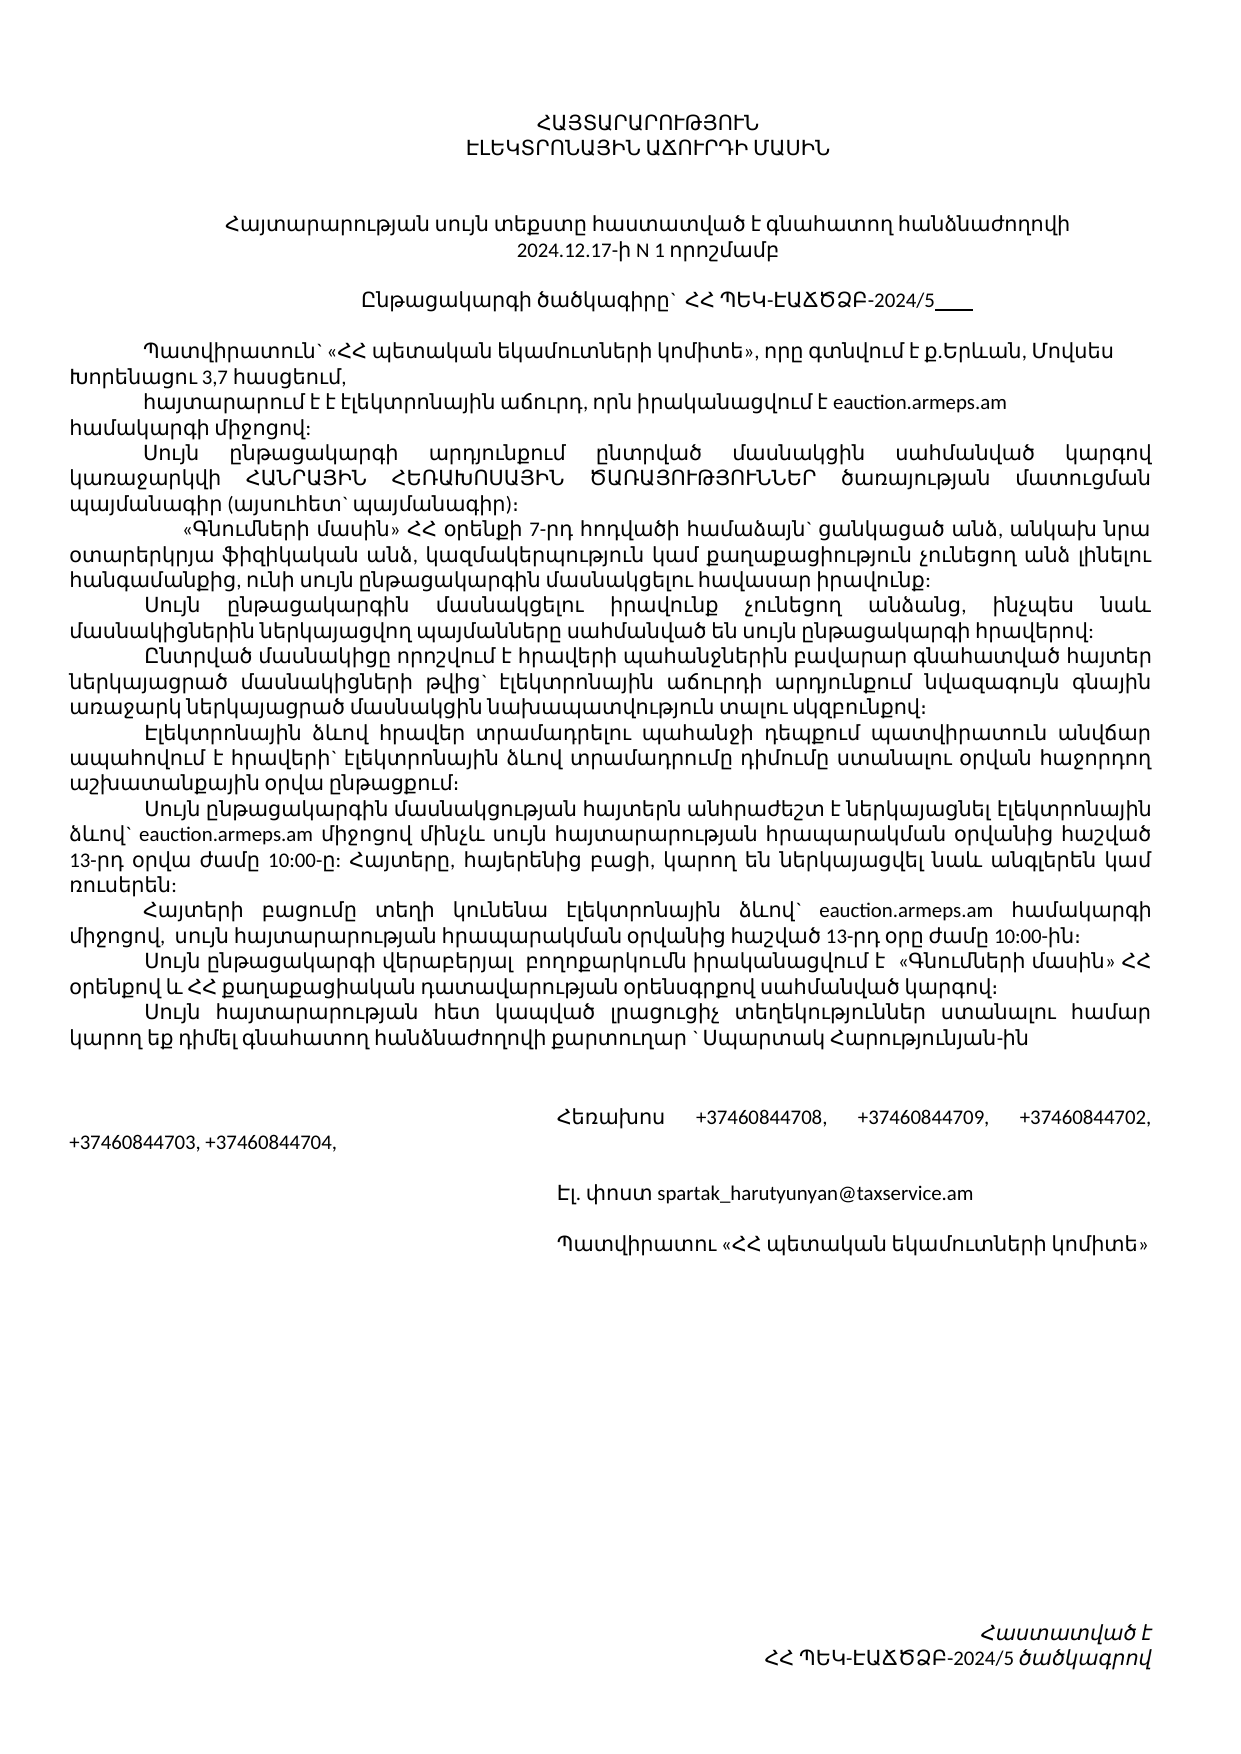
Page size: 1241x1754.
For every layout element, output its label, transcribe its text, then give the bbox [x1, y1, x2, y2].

text Սույն ընթացակարգի արդյունքում ընտրված մասնակցին սահմանված կարգով կառաջարկվի ՀԱՆՐԱՅԻՆ ՀԵՌԱԽՈՍԱՅԻՆ ԾԱՌԱՅՈՒԹՅՈՒՆՆԵՐ ծառայության մատուցման պայմանագիր (այսուհետ` պայմանագիր)։ [69, 440, 1152, 516]
text հայտարարում է է էլեկտրոնային աճուրդ, որն իրականացվում է eauction.armeps.am համակարգի միջոցով: [69, 389, 1152, 440]
text Հեռախոս +37460844708, +37460844709, +37460844702, +37460844703, +37460844704, [69, 1104, 1152, 1155]
text «Գնումների մասին» ՀՀ օրենքի 7-րդ հոդվածի համաձայն` ցանկացած անձ, անկախ նրա օտարերկրյա ֆիզիկական անձ, կազմակերպություն կամ քաղաքացիություն չունեցող անձ լինելու հանգամանքից, ունի սույն ընթացակարգին մասնակցելու հավասար իրավունք: [69, 516, 1152, 593]
text Հայտերի բացումը տեղի կունենա էլեկտրոնային ձևով` eauction.armeps.am համակարգի միջոցով, սույն հայտարարության հրապարակման օրվանից հաշված 13-րդ օրը ժամը 10:00-ին։ [69, 898, 1152, 948]
text Հաստատված է [69, 1620, 1152, 1646]
text Էլեկտրոնային ձևով հրավեր տրամադրելու պահանջի դեպքում պատվիրատուն անվճար ապահովում է հրավերի` էլեկտրոնային ձևով տրամադրումը դիմումը ստանալու օրվան հաջորդող աշխատանքային օրվա ընթացքում։ [69, 720, 1152, 796]
text Էլ. փոստ spartak_harutyunyan@taxservice.am [69, 1180, 1152, 1206]
text ՀԱՅՏԱՐԱՐՈՒԹՅՈՒՆ [69, 110, 1152, 135]
text Պատվիրատուն` «ՀՀ պետական եկամուտների կոմիտե», որը գտնվում է ք.Երևան, Մովսես Խորենացու 3,7 հասցեում, [69, 338, 1152, 389]
text Պատվիրատու «ՀՀ պետական եկամուտների կոմիտե» [69, 1231, 1152, 1256]
text Սույն հայտարարության հետ կապված լրացուցիչ տեղեկություններ ստանալու համար կարող եք դիմել գնահատող հանձնաժողովի քարտուղար ` Սպարտակ Հարությունյան-ին [69, 999, 1152, 1050]
text Սույն ընթացակարգին մասնակցելու իրավունք չունեցող անձանց, ինչպես նաև մասնակիցներին ներկայացվող պայմանները սահմանված են սույն ընթացակարգի հրավերով: [69, 593, 1152, 643]
text Ընթացակարգի ծածկագիրը` ՀՀ ՊԵԿ-ԷԱՃԾՁԲ-2024/5 [69, 288, 1152, 313]
text ԷԼԵԿՏՐՈՆԱՅԻՆ ԱՃՈՒՐԴԻ ՄԱՍԻՆ [69, 135, 1152, 161]
text Ընտրված մասնակիցը որոշվում է հրավերի պահանջներին բավարար գնահատված հայտեր ներկայացրած մասնակիցների թվից` էլեկտրոնային աճուրդի արդյունքում նվազագույն գնային առաջարկ ներկայացրած մասնակցին նախապատվություն տալու սկզբունքով։ [69, 643, 1152, 720]
text Սույն ընթացակարգի վերաբերյալ բողոքարկումն իրականացվում է «Գնումների մասին» ՀՀ օրենքով և ՀՀ քաղաքացիական դատավարության օրենսգրքով սահմանված կարգով։ [69, 948, 1152, 999]
text ՀՀ ՊԵԿ-ԷԱՃԾՁԲ-2024/5 ծածկագրով [69, 1646, 1152, 1671]
text 2024.12.17 -ի N 1 որոշմամբ [69, 237, 1152, 262]
text Հայտարարության սույն տեքստը հաստատված է գնահատող հանձնաժողովի [69, 211, 1152, 237]
text Սույն ընթացակարգին մասնակցության հայտերն անհրաժեշտ է ներկայացնել էլեկտրոնային ձևով` eauction.armeps.am միջոցով մինչև սույն հայտարարության հրապարակման օրվանից հաշված 13-րդ օրվա ժամը 10:00-ը: Հայտերը, հայերենից բացի, կարող են ներկայացվել նաև անգլերեն կամ ռուսերեն: [69, 796, 1152, 898]
